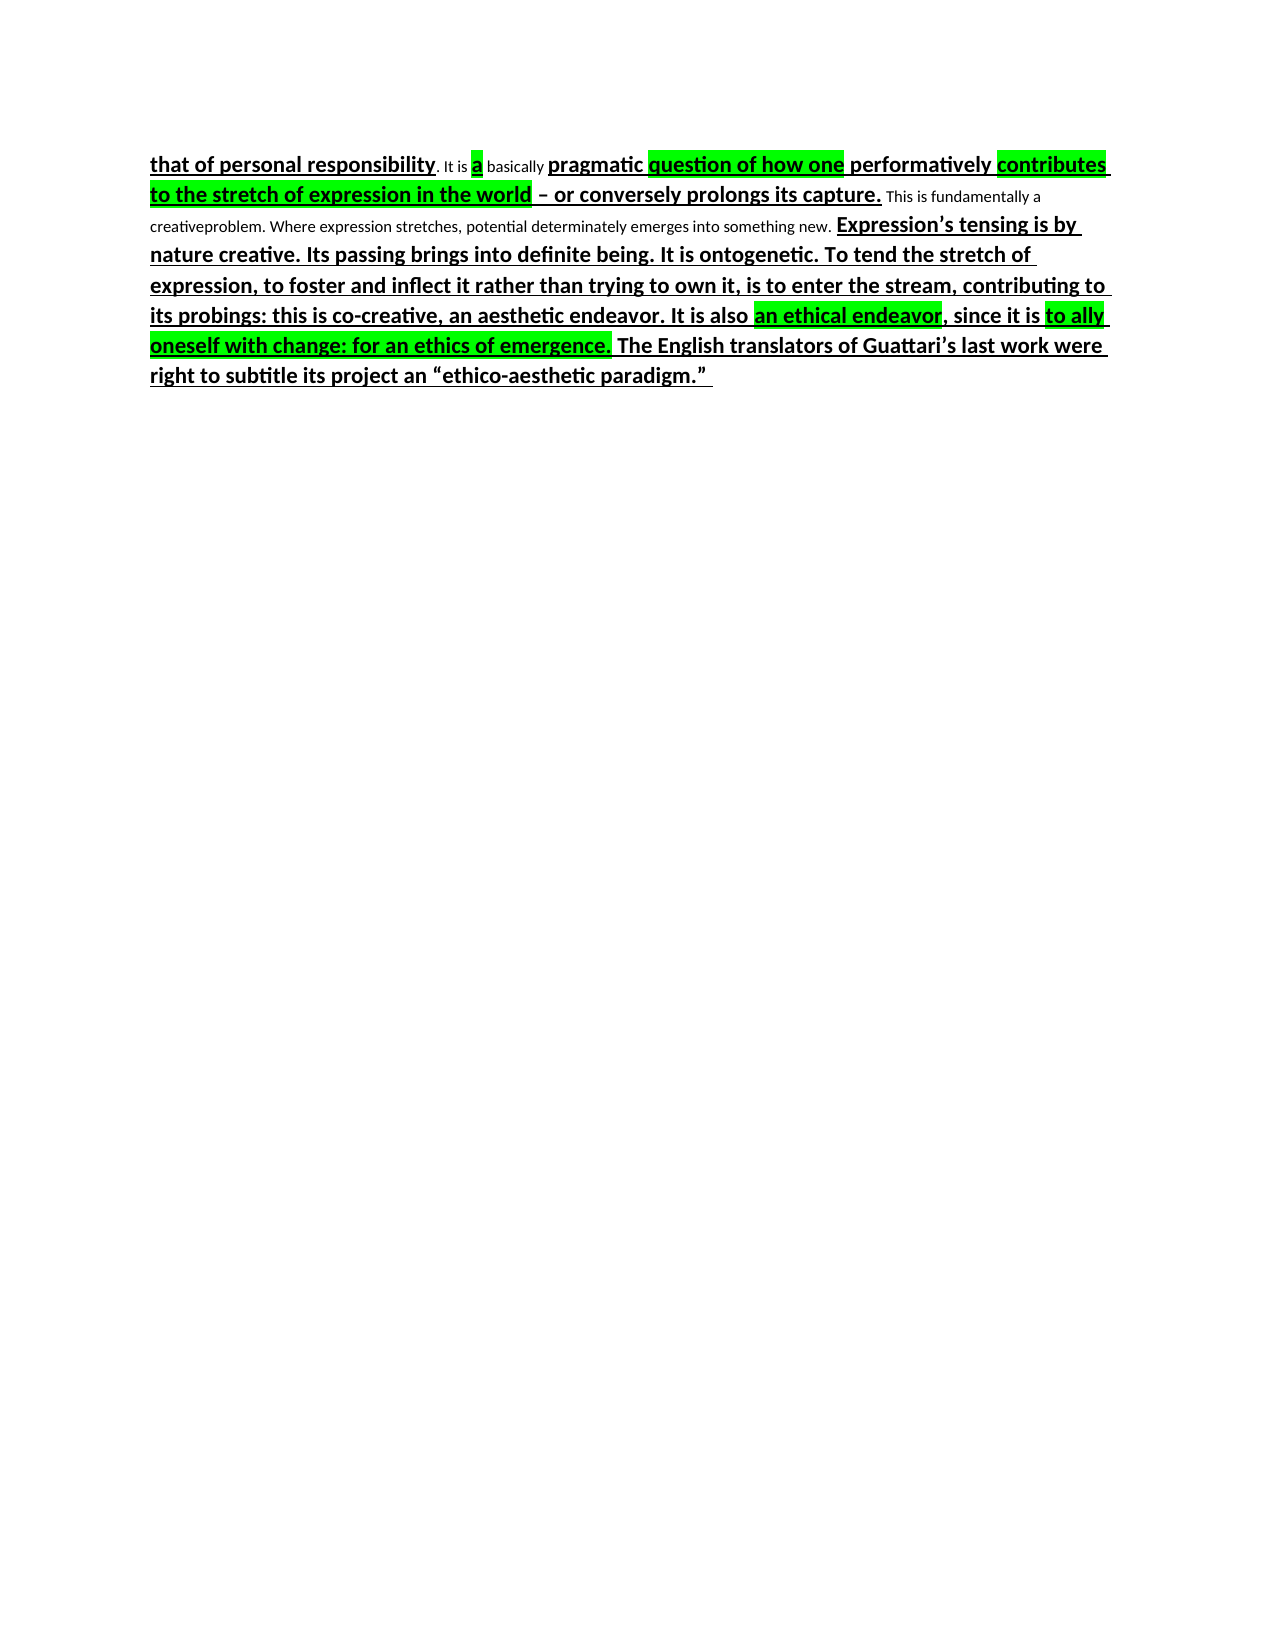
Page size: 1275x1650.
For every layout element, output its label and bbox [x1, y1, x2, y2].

text [150, 150, 1125, 389]
